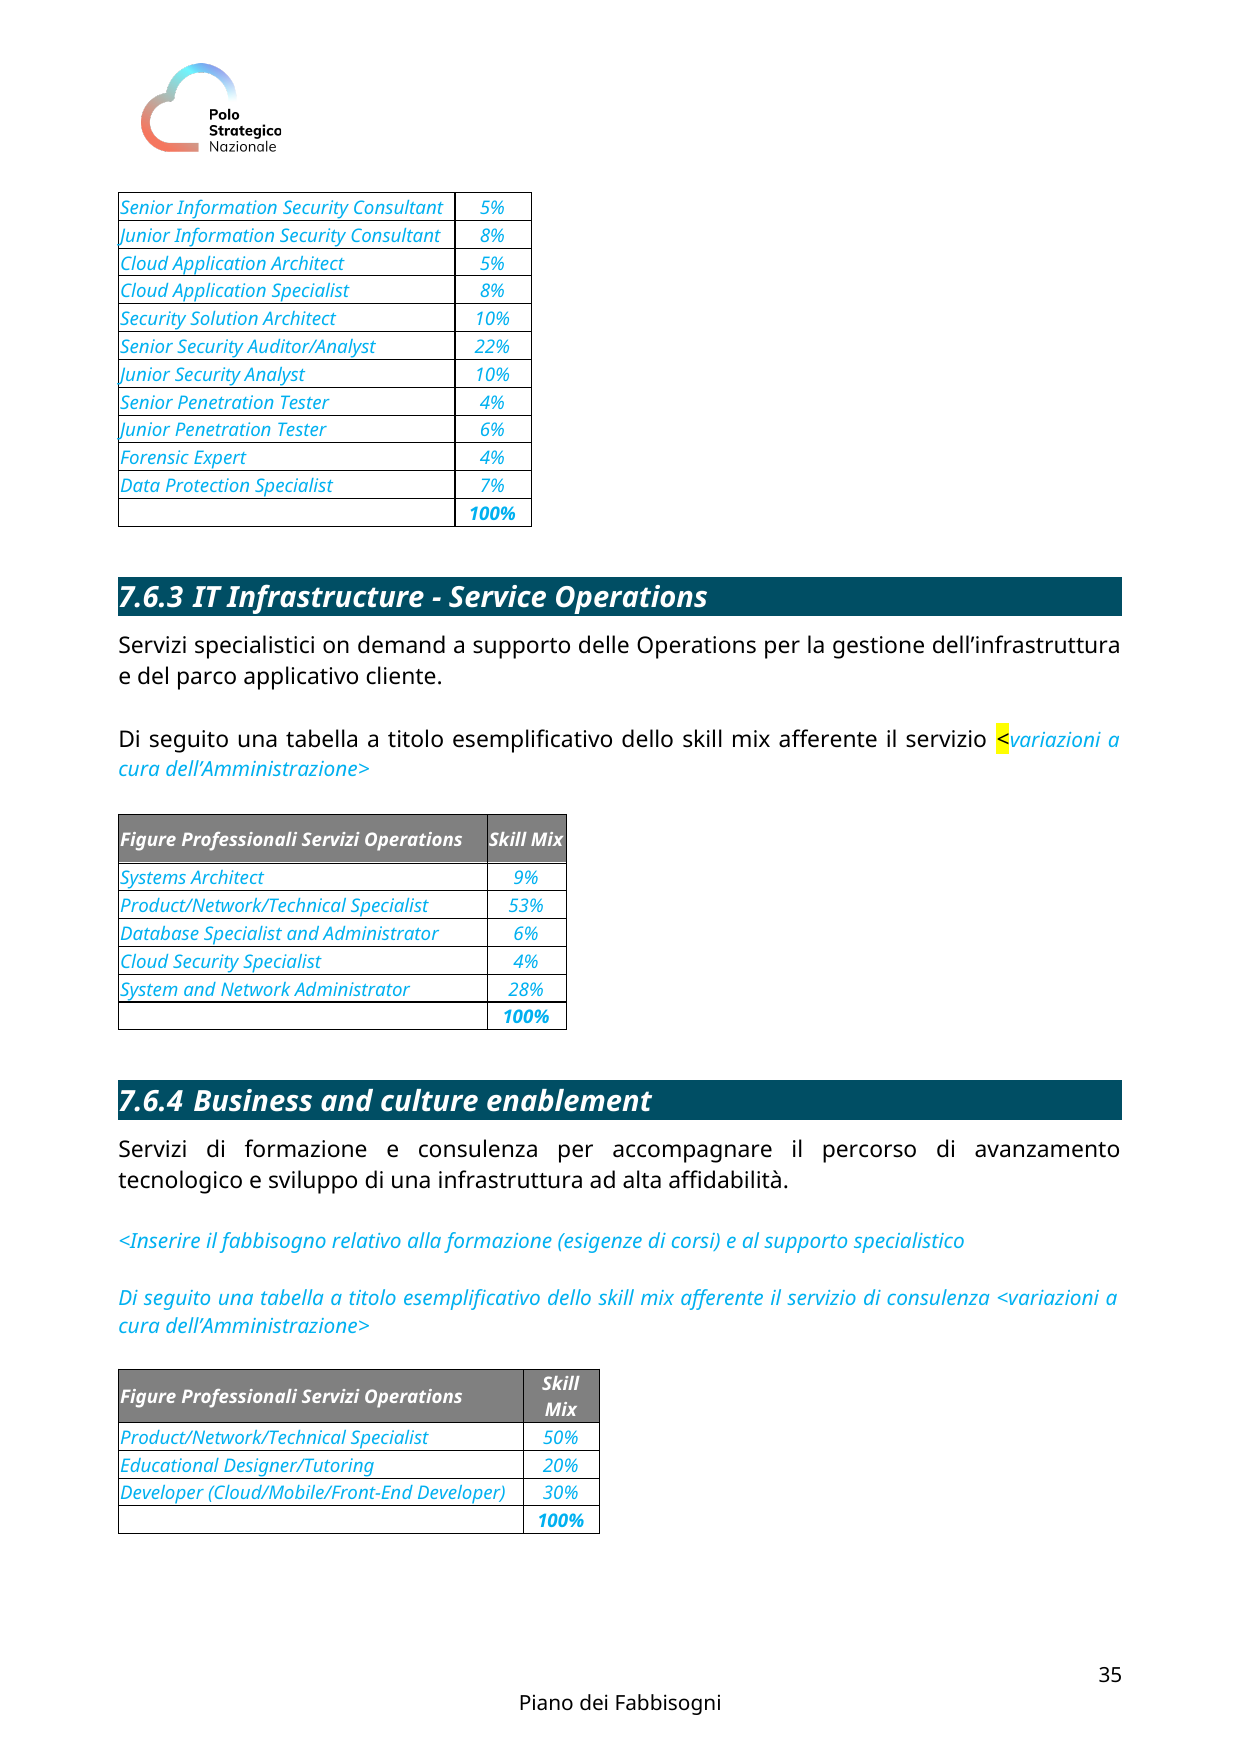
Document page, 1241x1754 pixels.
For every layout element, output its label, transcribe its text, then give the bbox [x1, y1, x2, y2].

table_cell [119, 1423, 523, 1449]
subtitle Business and culture enablement [118, 1080, 1122, 1120]
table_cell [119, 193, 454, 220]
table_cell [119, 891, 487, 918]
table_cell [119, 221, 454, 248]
text Di seguito una tabella a titolo esemplificativo dello skill mix afferente il servizio di consulenza <variazioni a cura dell’Amministrazione> [118, 1283, 1122, 1340]
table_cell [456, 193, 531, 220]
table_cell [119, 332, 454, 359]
picture [141, 63, 282, 152]
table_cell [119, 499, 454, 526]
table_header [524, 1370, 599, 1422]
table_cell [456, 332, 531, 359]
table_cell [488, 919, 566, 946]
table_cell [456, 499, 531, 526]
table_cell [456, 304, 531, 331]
text <Inserire il fabbisogno relativo alla formazione (esigenze di corsi) e al supporto specialistico [118, 1226, 1122, 1255]
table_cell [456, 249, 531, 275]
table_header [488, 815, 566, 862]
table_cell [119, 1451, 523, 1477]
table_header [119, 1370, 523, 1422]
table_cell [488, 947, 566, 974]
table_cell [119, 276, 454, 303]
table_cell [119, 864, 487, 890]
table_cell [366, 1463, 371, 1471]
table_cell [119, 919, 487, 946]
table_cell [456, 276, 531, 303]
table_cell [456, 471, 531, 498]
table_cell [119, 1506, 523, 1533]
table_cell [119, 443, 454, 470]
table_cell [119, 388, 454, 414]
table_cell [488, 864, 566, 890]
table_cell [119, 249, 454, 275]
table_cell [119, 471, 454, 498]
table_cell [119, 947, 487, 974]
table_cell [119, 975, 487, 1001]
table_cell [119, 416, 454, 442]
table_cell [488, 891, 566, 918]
subtitle IT Infrastructure - Service Operations [118, 577, 1122, 616]
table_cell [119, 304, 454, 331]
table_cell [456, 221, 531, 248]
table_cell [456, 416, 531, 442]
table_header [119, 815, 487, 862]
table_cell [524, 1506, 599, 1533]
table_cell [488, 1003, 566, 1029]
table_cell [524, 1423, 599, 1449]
text Servizi di formazione e consulenza per accompagnare il percorso di avanzamento tecnologico e sviluppo di una infrastruttura ad alta affidabilità. [118, 1132, 1122, 1195]
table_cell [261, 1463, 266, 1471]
text Di seguito una tabella a titolo esemplificativo dello skill mix afferente il servizio <variazioni a cura dell’Amministrazione> [118, 723, 1122, 782]
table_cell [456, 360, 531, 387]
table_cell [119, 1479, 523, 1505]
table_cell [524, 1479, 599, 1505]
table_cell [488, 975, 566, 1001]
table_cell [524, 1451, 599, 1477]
text Servizi specialistici on demand a supporto delle Operations per la gestione dell’infrastruttura e del parco applicativo cliente. [118, 629, 1122, 691]
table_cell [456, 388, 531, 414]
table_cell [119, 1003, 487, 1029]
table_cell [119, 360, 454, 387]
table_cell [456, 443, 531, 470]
